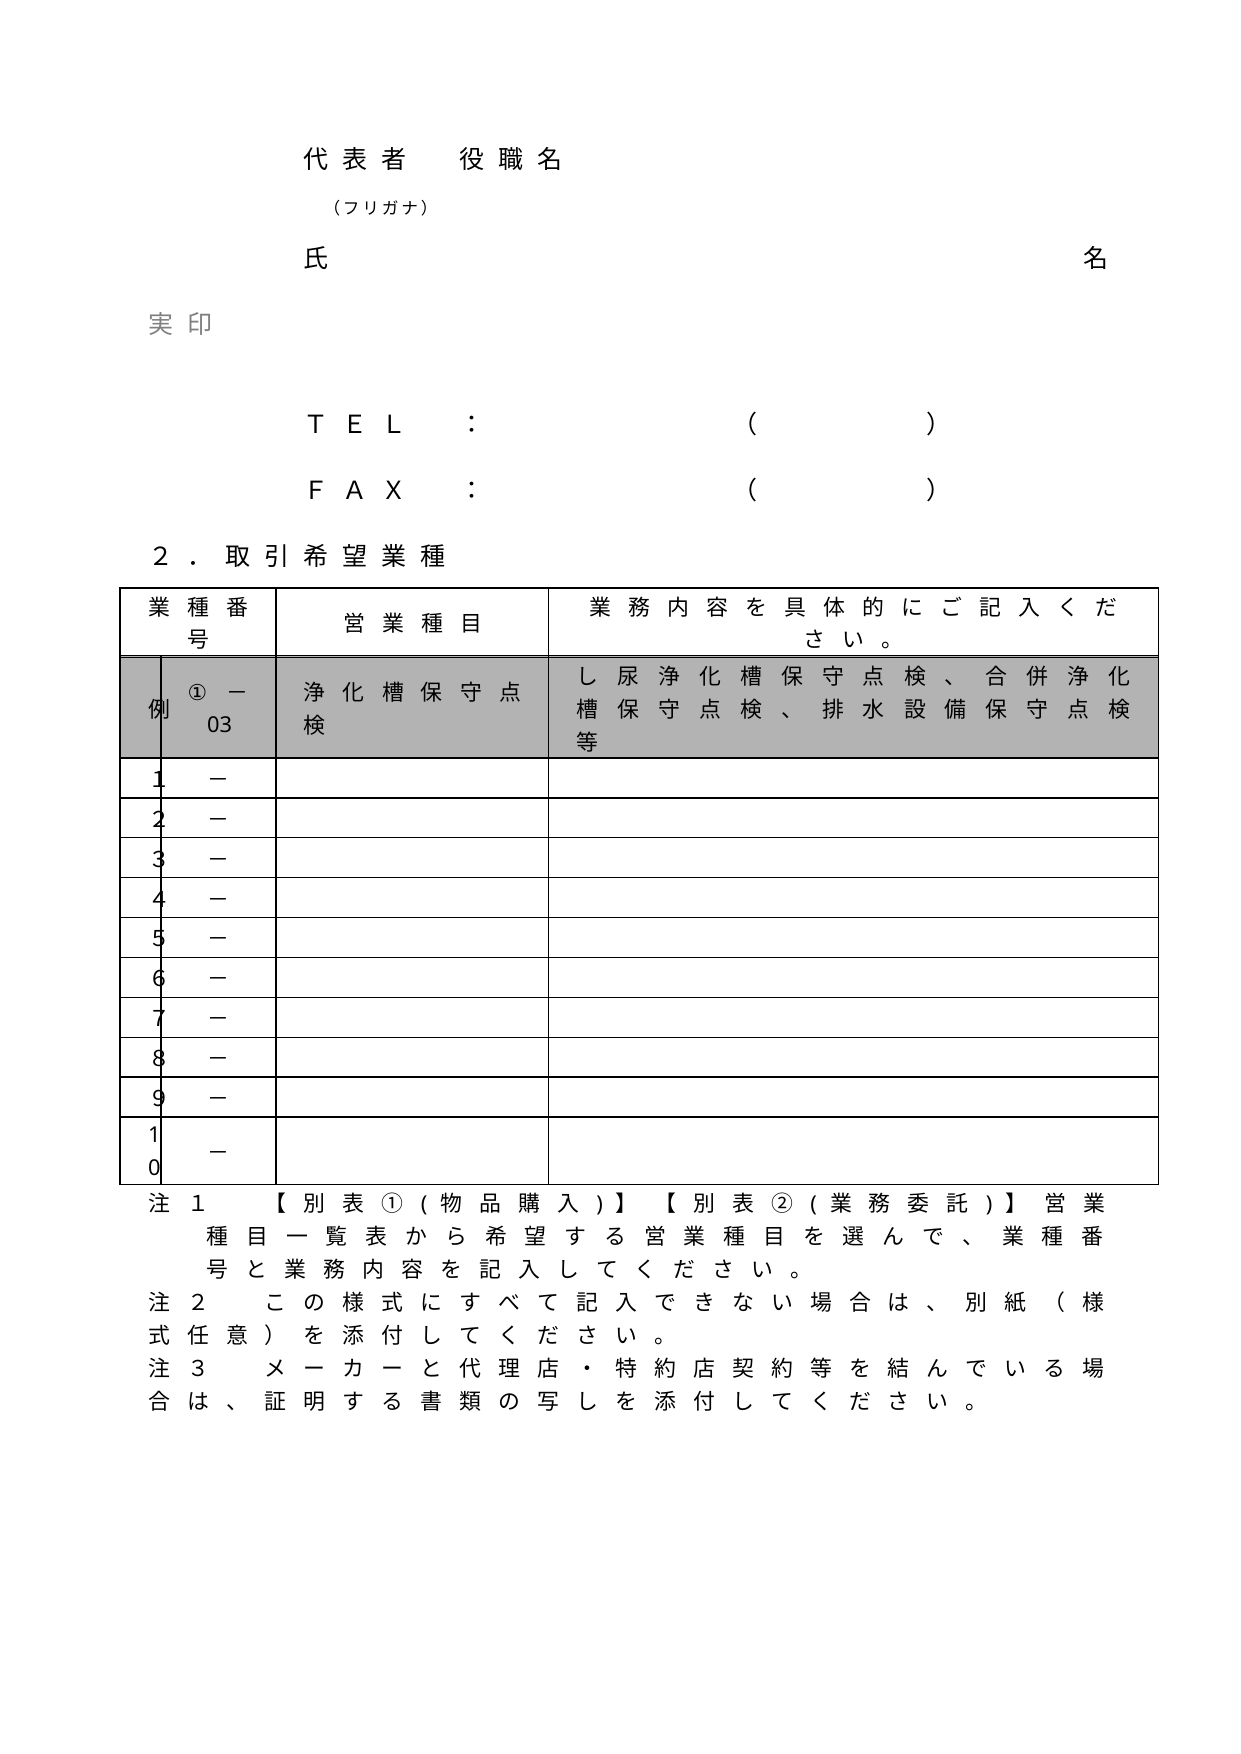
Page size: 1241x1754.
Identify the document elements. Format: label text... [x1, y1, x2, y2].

table_cell 浄化槽保守点検 [277, 658, 548, 757]
text ＦＡＸ ： （ ） [148, 455, 1122, 521]
table_cell ６ [121, 958, 160, 996]
text 代表者 役職名 [148, 125, 1122, 191]
table_cell [277, 1118, 548, 1184]
table_cell － [162, 838, 275, 877]
table_cell [277, 759, 548, 797]
table_cell － [162, 1038, 275, 1076]
table_cell － [162, 958, 275, 996]
table_cell － [162, 998, 275, 1036]
table_cell [277, 878, 548, 917]
text 注３ メーカーと代理店・特約店契約等を結んでいる場合は、証明する書類の写しを添付してください。 [148, 1350, 1122, 1416]
table_cell ７ [121, 998, 160, 1036]
table_cell － [162, 1078, 275, 1116]
text ＴＥＬ ： （ ） [148, 389, 1122, 455]
text ２．取引希望業種 [148, 521, 1122, 587]
table_cell 例 [121, 658, 160, 757]
table_cell [549, 799, 1158, 837]
table_cell ３ [121, 838, 160, 877]
table_cell [549, 1038, 1158, 1076]
table_cell [549, 1118, 1158, 1184]
table_cell [277, 958, 548, 996]
table_cell [277, 998, 548, 1036]
table_header 業種番号 [121, 589, 275, 655]
table_cell ８ [121, 1038, 160, 1076]
text 注１ 【別表①(物品購入)】【別表②(業務委託)】営業種目一覧表から希望する営業種目を選んで、業種番号と業務内容を記入してください。 [148, 1185, 1122, 1284]
table_header 業務内容を具体的にご記入ください。 [549, 589, 1158, 655]
table_cell － [162, 918, 275, 957]
table_cell ①－03 [162, 658, 275, 757]
table_cell し尿浄化槽保守点検、合併浄化槽保守点検、排水設備保守点検等 [549, 658, 1158, 757]
table_cell ２ [121, 799, 160, 837]
table_header 営業種目 [277, 589, 548, 655]
table_cell [277, 838, 548, 877]
table_cell [549, 838, 1158, 877]
table_cell － [162, 878, 275, 917]
table_cell [277, 1078, 548, 1116]
table_cell － [162, 759, 275, 797]
table_cell [277, 1038, 548, 1076]
text （フリガナ） [148, 191, 1122, 224]
table_cell ５ [121, 918, 160, 957]
table_cell １ [121, 759, 160, 797]
text 氏 名 実印 [148, 224, 1122, 356]
table_cell 10 [121, 1118, 160, 1184]
table_cell [549, 1078, 1158, 1116]
table_cell [549, 918, 1158, 957]
table_cell [549, 958, 1158, 996]
table_cell ４ [121, 878, 160, 917]
table_cell [277, 799, 548, 837]
table_cell － [162, 799, 275, 837]
table_cell [549, 759, 1158, 797]
table_cell [277, 918, 548, 957]
table_cell [549, 878, 1158, 917]
table_cell － [162, 1118, 275, 1184]
table_cell ９ [121, 1078, 160, 1116]
table_cell [549, 998, 1158, 1036]
text 注２ この様式にすべて記入できない場合は、別紙（様式任意）を添付してください。 [148, 1284, 1122, 1350]
